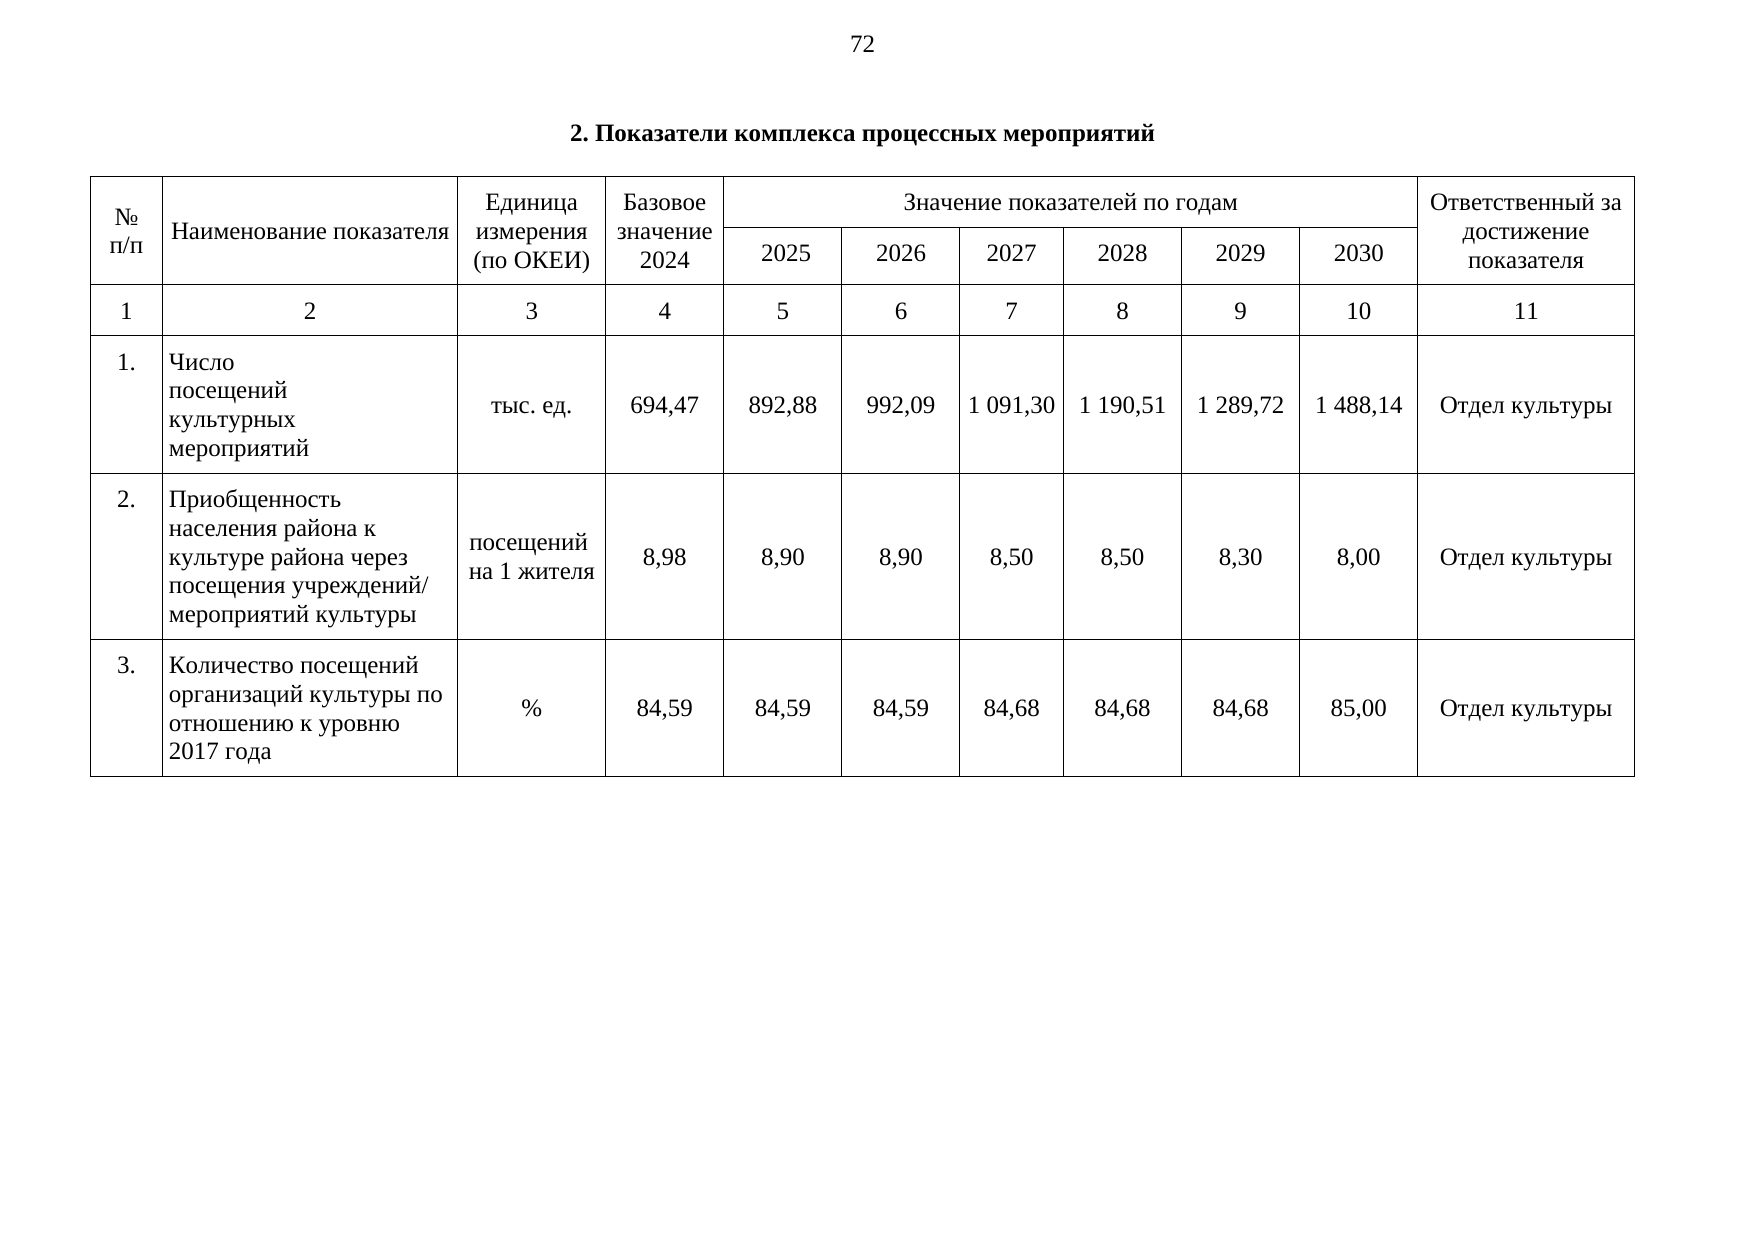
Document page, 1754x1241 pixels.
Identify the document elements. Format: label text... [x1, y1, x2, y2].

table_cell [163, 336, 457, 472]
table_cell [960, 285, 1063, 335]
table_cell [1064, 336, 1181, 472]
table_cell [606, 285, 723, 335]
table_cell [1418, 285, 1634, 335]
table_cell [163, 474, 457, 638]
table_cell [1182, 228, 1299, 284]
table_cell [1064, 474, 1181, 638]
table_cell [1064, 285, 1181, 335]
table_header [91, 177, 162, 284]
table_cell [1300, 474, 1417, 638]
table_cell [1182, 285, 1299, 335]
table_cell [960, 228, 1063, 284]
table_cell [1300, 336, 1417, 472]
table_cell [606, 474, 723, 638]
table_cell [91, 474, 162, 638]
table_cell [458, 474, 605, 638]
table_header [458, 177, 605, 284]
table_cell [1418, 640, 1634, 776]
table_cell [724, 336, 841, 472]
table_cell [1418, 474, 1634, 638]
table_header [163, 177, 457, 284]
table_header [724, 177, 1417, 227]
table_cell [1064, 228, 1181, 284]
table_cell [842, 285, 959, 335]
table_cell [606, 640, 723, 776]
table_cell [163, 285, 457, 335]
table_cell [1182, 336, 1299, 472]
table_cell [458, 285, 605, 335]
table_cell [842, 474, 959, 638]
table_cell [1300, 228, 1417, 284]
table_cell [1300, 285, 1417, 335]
text 2. Показатели комплекса процессных мероприятий [89, 118, 1636, 147]
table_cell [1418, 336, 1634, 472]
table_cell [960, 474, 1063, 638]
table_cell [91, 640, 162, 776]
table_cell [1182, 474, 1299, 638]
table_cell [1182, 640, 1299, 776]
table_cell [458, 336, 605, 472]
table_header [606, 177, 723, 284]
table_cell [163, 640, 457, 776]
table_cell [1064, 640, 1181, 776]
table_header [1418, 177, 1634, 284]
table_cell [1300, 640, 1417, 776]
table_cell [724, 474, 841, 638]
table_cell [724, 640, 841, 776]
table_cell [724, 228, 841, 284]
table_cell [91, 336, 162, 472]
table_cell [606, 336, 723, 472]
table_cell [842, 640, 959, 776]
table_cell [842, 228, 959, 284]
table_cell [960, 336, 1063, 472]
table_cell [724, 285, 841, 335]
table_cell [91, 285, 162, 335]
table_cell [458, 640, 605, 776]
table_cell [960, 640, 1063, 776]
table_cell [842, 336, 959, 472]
